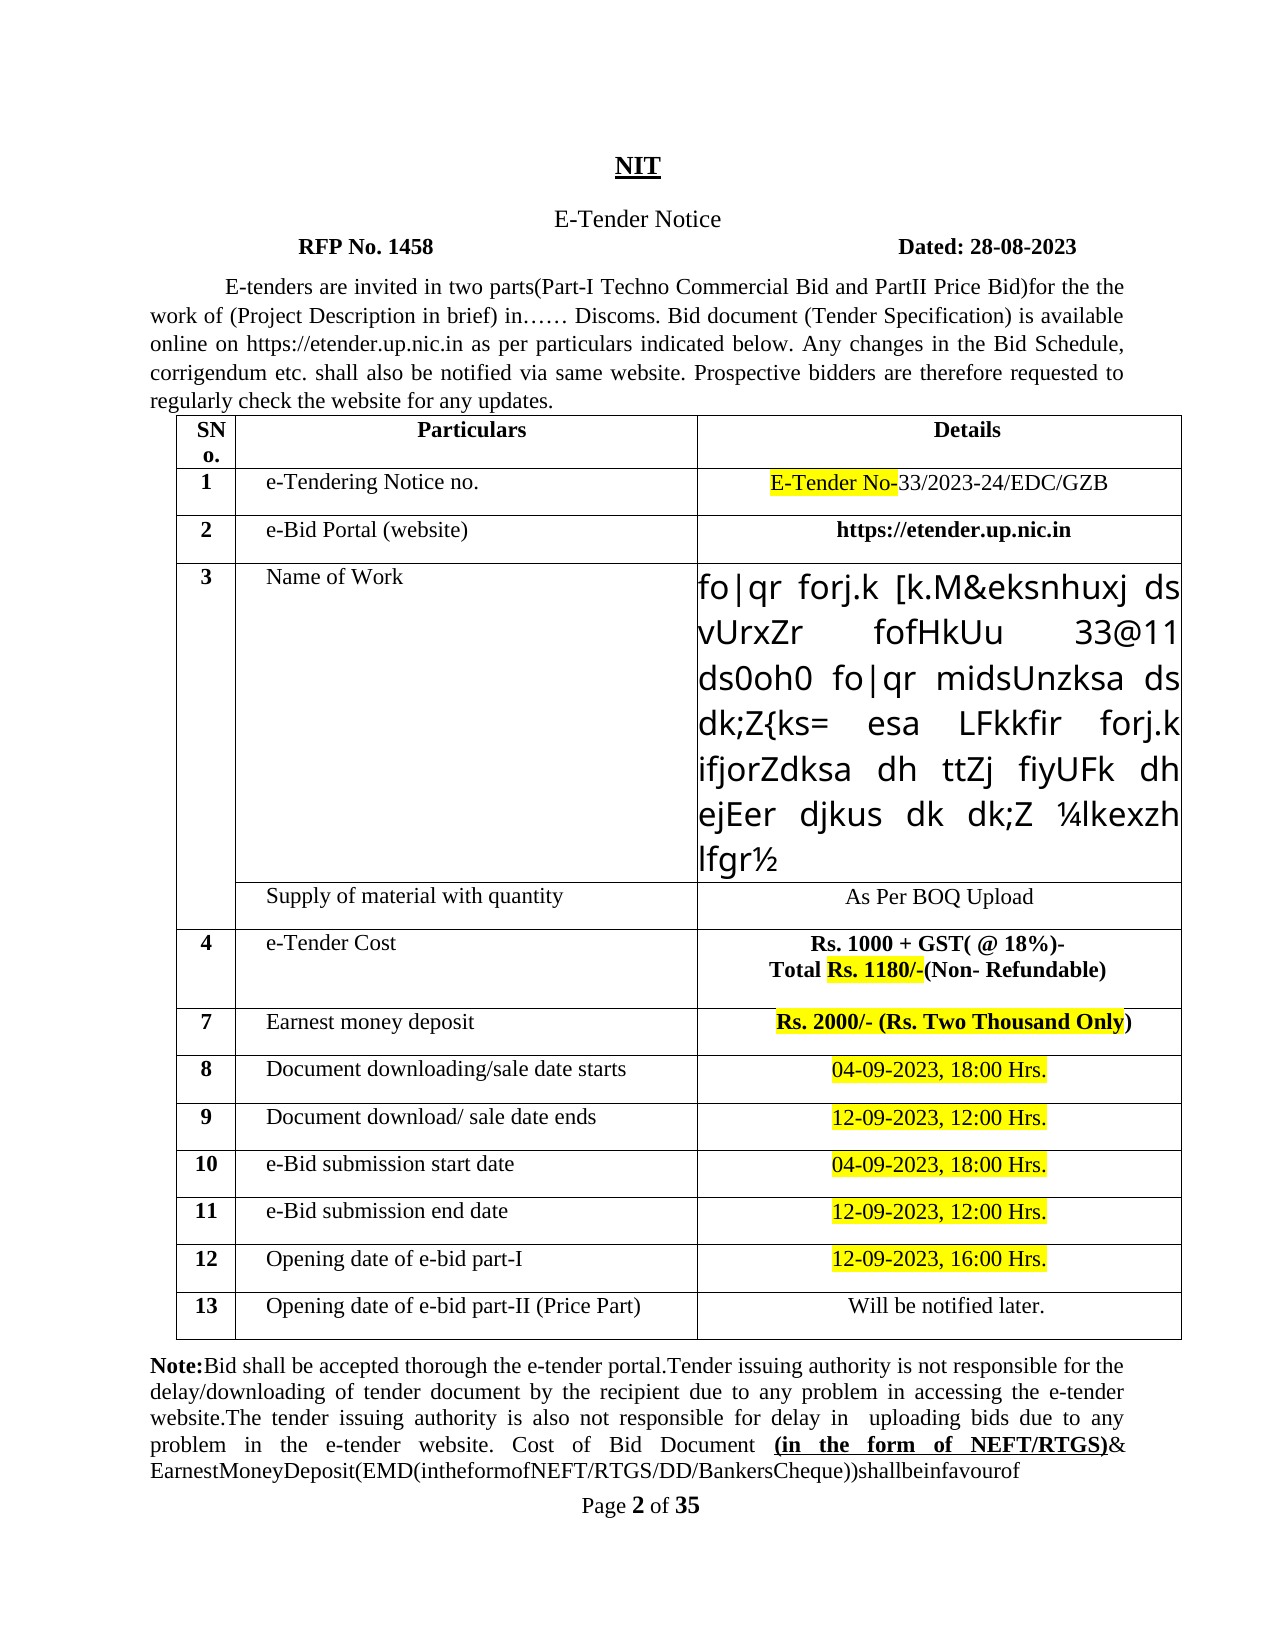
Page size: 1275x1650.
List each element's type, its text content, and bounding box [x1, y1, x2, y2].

table_cell Name of Work [236, 564, 697, 882]
table_cell e-Bid Portal (website) [236, 516, 697, 563]
table_cell 04-09-2023, 18:00 Hrs. [698, 1151, 1181, 1197]
table_cell E-Tender No-33/2023-24/EDC/GZB [698, 469, 1181, 515]
table_cell e-Tendering Notice no. [236, 469, 697, 515]
table_cell Will be notified later. [698, 1293, 1181, 1339]
table_cell 10 [177, 1151, 235, 1197]
table_cell 12-09-2023, 16:00 Hrs. [698, 1245, 1181, 1292]
table_cell Supply of material with quantity [236, 883, 697, 929]
table_cell 13 [177, 1293, 235, 1339]
table_header SN o. [177, 416, 235, 468]
table_cell Document downloading/sale date starts [236, 1056, 697, 1103]
table_cell https://etender.up.nic.in [698, 516, 1181, 563]
table_cell Document download/ sale date ends [236, 1104, 697, 1150]
table_header Details [698, 416, 1181, 468]
table_cell 9 [177, 1104, 235, 1150]
text E-tenders are invited in two parts(Part-I Techno Commercial Bid and PartII Price Bid)for the the work of (Project Description in brief) in…… Discoms. Bid document (Tender Specification) is available online on https://etender.up.nic.in as per particulars indicated below. Any changes in the Bid Schedule, corrigendum etc. shall also be notified via same website. Prospective bidders are therefore requested to regularly check the website for any updates. [150, 273, 1126, 413]
table_cell 04-09-2023, 18:00 Hrs. [698, 1056, 1181, 1103]
table_cell 11 [177, 1198, 235, 1244]
table_cell 8 [177, 1056, 235, 1103]
table_cell As Per BOQ Upload [698, 883, 1181, 929]
table_cell 2 [177, 516, 235, 563]
table_cell 12-09-2023, 12:00 Hrs. [698, 1104, 1181, 1150]
subtitle RFP No. 1458 Dated: 28-08-2023 [150, 233, 1225, 259]
table_cell 1 [177, 469, 235, 515]
table_header Particulars [236, 416, 697, 468]
table_cell 12-09-2023, 12:00 Hrs. [698, 1198, 1181, 1244]
table_cell Rs. 1000 + GST( @ 18%)- Total Rs. 1180/-(Non- Refundable) [698, 930, 1181, 1008]
table_cell Opening date of e-bid part-II (Price Part) [236, 1293, 697, 1339]
table_cell e-Bid submission end date [236, 1198, 697, 1244]
table_cell 7 [177, 1009, 235, 1055]
table_cell Earnest money deposit [236, 1009, 697, 1055]
table_cell Opening date of e-bid part-I [236, 1245, 697, 1292]
table_cell 12 [177, 1245, 235, 1292]
table_cell fo|qr forj.k [k.M&eksnhuxj ds vUrxZr fofHkUu 33@11 ds0oh0 fo|qr midsUnzksa ds dk;Z{ks= esa LFkkfir forj.k ifjorZdksa dh ttZj fiyUFk dh ejEer djkus dk dk;Z ¼lkexzh lfgr½ [698, 564, 1181, 882]
subtitle E-Tender Notice [251, 204, 1024, 233]
text Note:Bid shall be accepted thorough the e-tender portal.Tender issuing authority is not responsible for the delay/downloading of tender document by the recipient due to any problem in accessing the e-tender website.The tender issuing authority is also not responsible for delay in uploading bids due to any problem in the e-tender website. Cost of Bid Document (in the form of NEFT/RTGS)& EarnestMoneyDeposit(EMD(intheformofNEFT/RTGS/DD/BankersCheque))shallbeinfavourof [150, 1352, 1126, 1483]
table_cell Rs. 2000/- (Rs. Two Thousand Only) [698, 1009, 1181, 1055]
table_cell e-Tender Cost [236, 930, 697, 1008]
table_cell 3 [177, 564, 235, 929]
table_cell 4 [177, 930, 235, 1008]
table_cell e-Bid submission start date [236, 1151, 697, 1197]
text NIT [251, 150, 1024, 180]
